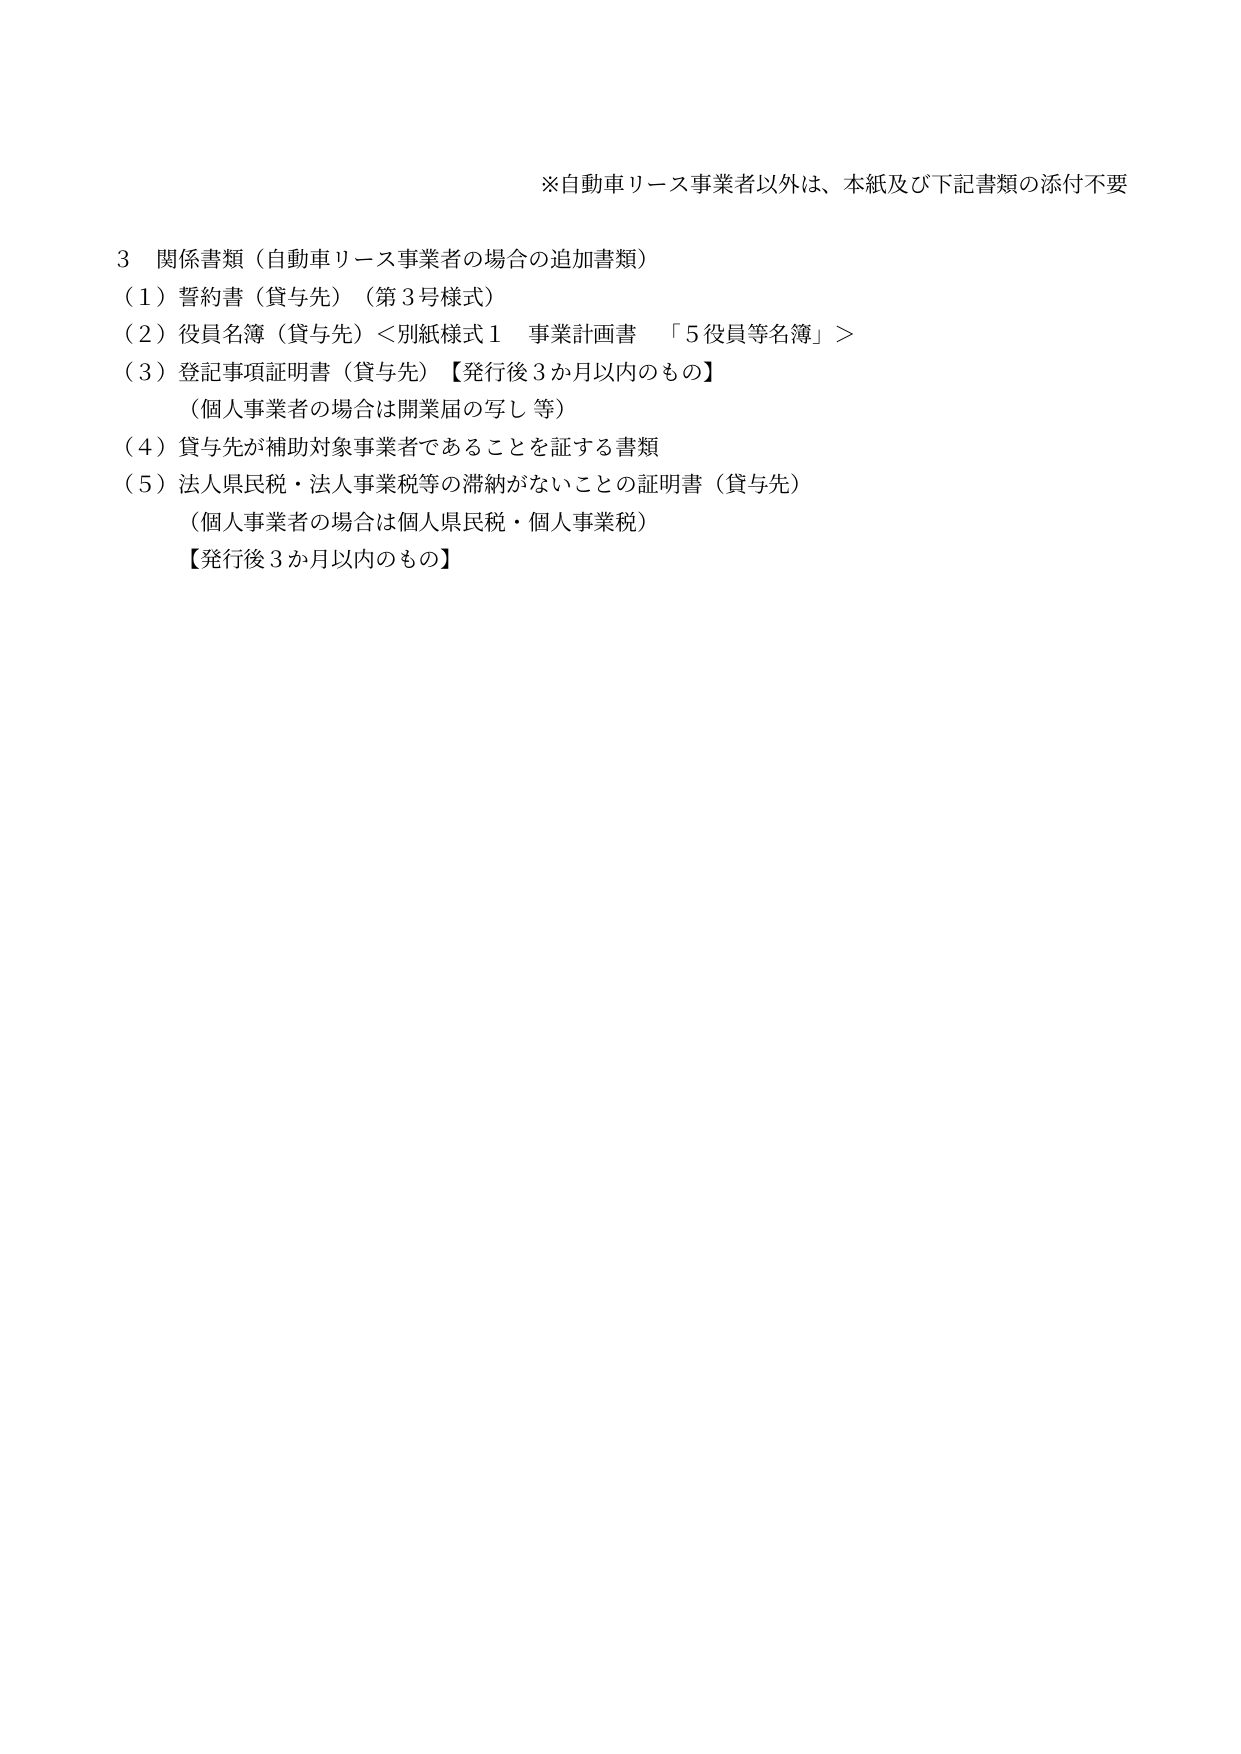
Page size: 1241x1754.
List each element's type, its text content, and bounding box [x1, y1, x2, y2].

text （２）役員名簿（貸与先）＜別紙様式１ 事業計画書 「５役員等名簿」＞ [112, 314, 1128, 352]
text （１）誓約書（貸与先）（第３号様式） [112, 277, 1128, 314]
text ３ 関係書類（自動車リース事業者の場合の追加書類） [112, 239, 1128, 277]
text （個人事業者の場合は開業届の写し 等） [112, 389, 1128, 427]
text （個人事業者の場合は個人県民税・個人事業税） [112, 502, 1128, 539]
text 【発行後３か月以内のもの】 [112, 539, 1128, 577]
text （４）貸与先が補助対象事業者であることを証する書類 [112, 427, 1128, 464]
text （５）法人県民税・法人事業税等の滞納がないことの証明書（貸与先） [112, 464, 1128, 502]
text （３）登記事項証明書（貸与先）【発行後３か月以内のもの】 [112, 352, 1128, 389]
text ※自動車リース事業者以外は、本紙及び下記書類の添付不要 [112, 164, 1128, 202]
